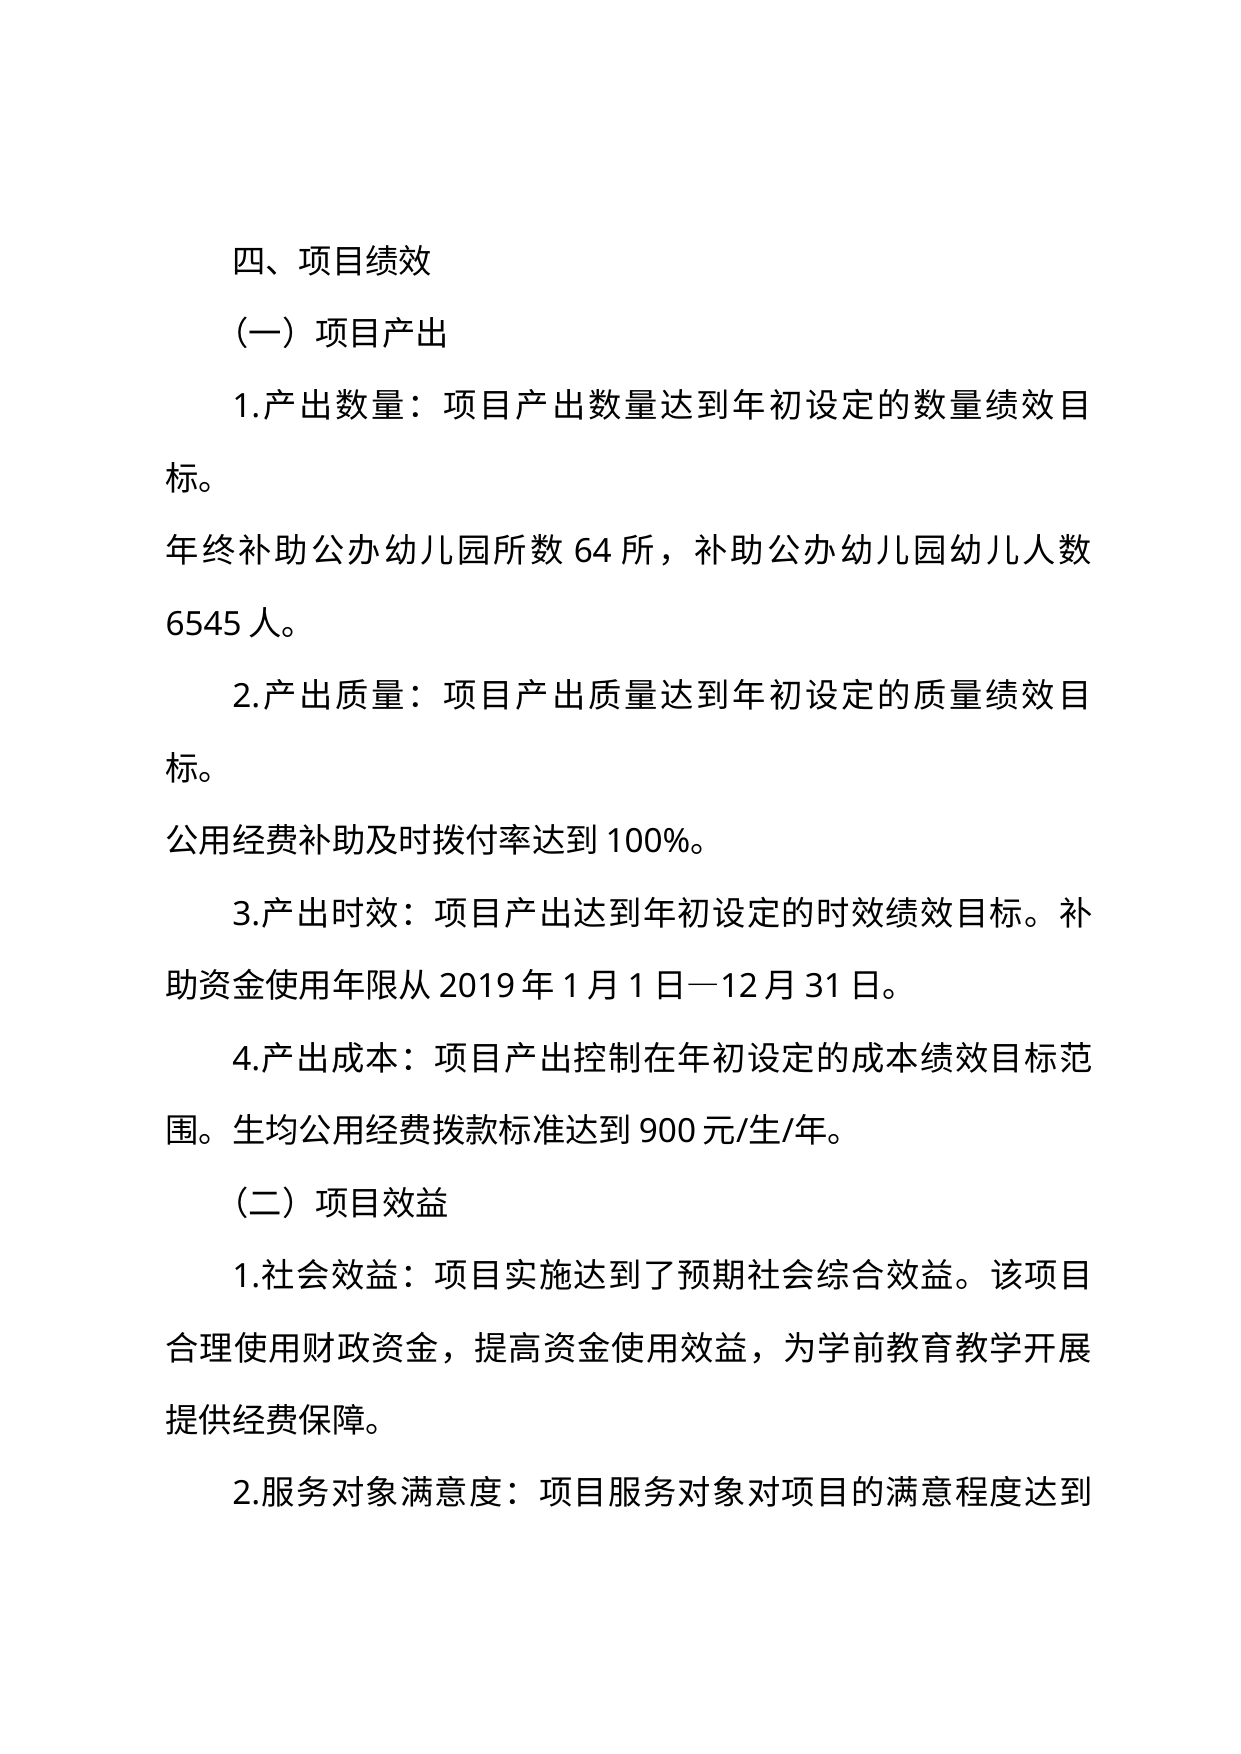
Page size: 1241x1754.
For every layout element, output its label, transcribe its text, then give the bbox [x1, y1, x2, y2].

list 年终补助公办幼儿园所数64所，补助公办幼儿园幼儿人数6545人。 [165, 524, 1093, 645]
text （一）项目产出 [165, 307, 1093, 355]
text 1.社会效益：项目实施达到了预期社会综合效益。该项目合理使用财政资金，提高资金使用效益，为学前教育教学开展提供经费保障。 [165, 1249, 1093, 1442]
text 4.产出成本：项目产出控制在年初设定的成本绩效目标范围。生均公用经费拨款标准达到900元/生/年。 [165, 1031, 1093, 1152]
text 1.产出数量：项目产出数量达到年初设定的数量绩效目标。 [165, 379, 1093, 500]
text 2.产出质量：项目产出质量达到年初设定的质量绩效目标。 [165, 669, 1093, 789]
text 四、项目绩效 [165, 234, 1093, 283]
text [165, 1466, 1093, 1514]
text 3.产出时效：项目产出达到年初设定的时效绩效目标。补助资金使用年限从2019年1月1日—12月31日。 [165, 886, 1093, 1007]
text （二）项目效益 [165, 1176, 1093, 1225]
text 公用经费补助及时拨付率达到100%。 [165, 814, 1093, 862]
